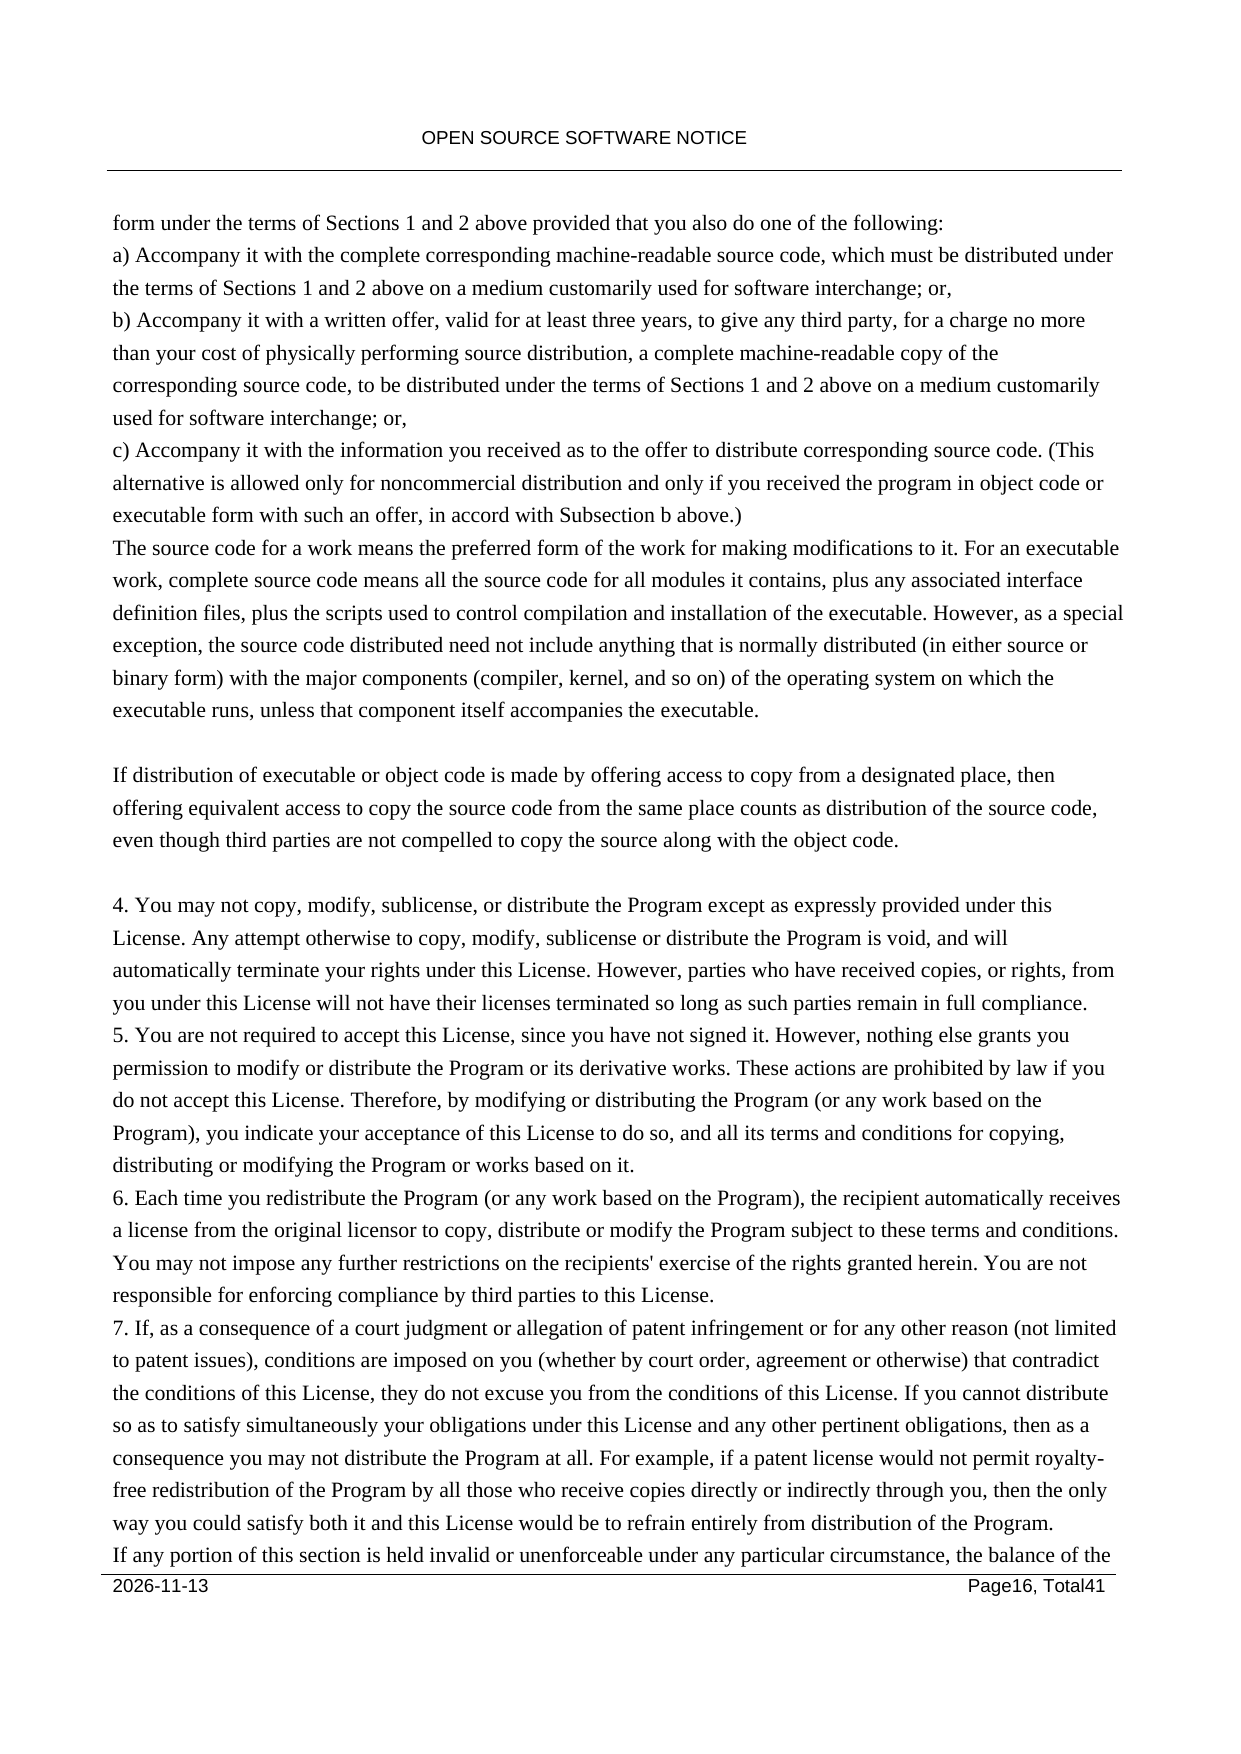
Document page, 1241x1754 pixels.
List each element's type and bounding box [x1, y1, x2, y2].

text [112, 206, 1128, 1571]
